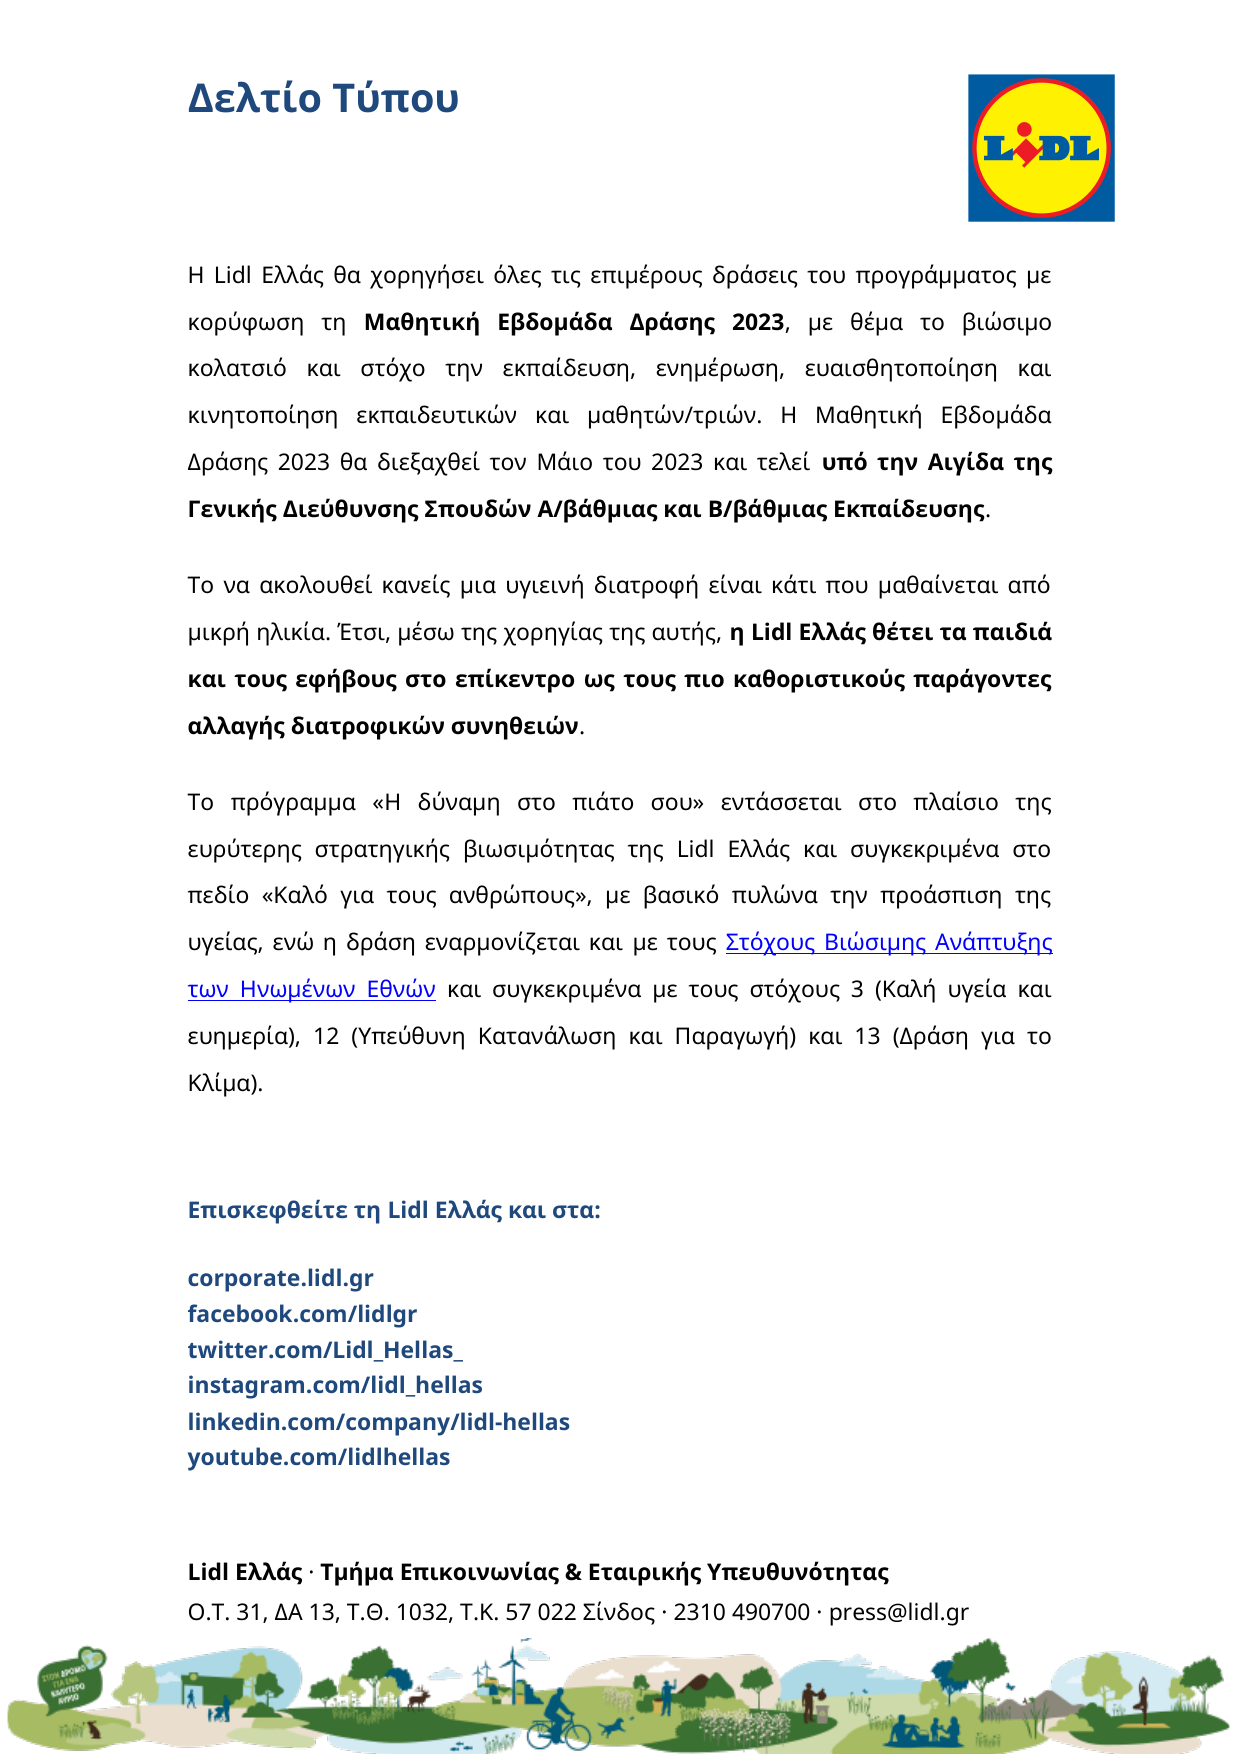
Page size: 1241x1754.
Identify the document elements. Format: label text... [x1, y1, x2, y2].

text linkedin.com/company/lidl-hellas [187, 1405, 1053, 1437]
text Το πρόγραμμα «Η δύναμη στο πιάτο σου» εντάσσεται στο πλαίσιο της ευρύτερης στρατηγικής βιωσιμότητας της Lidl Ελλάς και συγκεκριμένα στο πεδίο «Καλό για τους ανθρώπους», με βασικό πυλώνα την προάσπιση της υγείας, ενώ η δράση εναρμονίζεται και με τους Στόχους Βιώσιμης Ανάπτυξης των Ηνωμένων Εθνών και συγκεκριμένα με τους στόχους 3 (Καλή υγεία και ευημερία), 12 (Υπεύθυνη Κατανάλωση και Παραγωγή) και 13 (Δράση για το Κλίμα). [187, 786, 1053, 1098]
text corporate.lidl.gr [187, 1262, 1053, 1293]
text Επισκεφθείτε τη Lidl Ελλάς και στα: [187, 1194, 1053, 1225]
text instagram.com/lidl_hellas [187, 1369, 1053, 1401]
text Το να ακολουθεί κανείς μια υγιεινή διατροφή είναι κάτι που μαθαίνεται από μικρή ηλικία. Έτσι, μέσω της χορηγίας της αυτής, η Lidl Ελλάς θέτει τα παιδιά και τους εφήβους στο επίκεντρο ως τους πιο καθοριστικούς παράγοντες αλλαγής διατροφικών συνηθειών. [187, 569, 1053, 741]
text youtube.com/lidlhellas [187, 1441, 1053, 1473]
picture [967, 73, 1116, 223]
text Η Lidl Ελλάς θα χορηγήσει όλες τις επιμέρους δράσεις του προγράμματος με κορύφωση τη Μαθητική Εβδομάδα Δράσης 2023, με θέμα το βιώσιμο κολατσιό και στόχο την εκπαίδευση, ενημέρωση, ευαισθητοποίηση και κινητοποίηση εκπαιδευτικών και μαθητών/τριών. Η Μαθητική Εβδομάδα Δράσης 2023 θα διεξαχθεί τον Μάιο του 2023 και τελεί υπό την Αιγίδα της Γενικής Διεύθυνσης Σπουδών Α/βάθμιας και Β/βάθμιας Εκπαίδευσης. [187, 258, 1053, 524]
picture [6, 1638, 1233, 1754]
text facebook.com/lidlgr [187, 1298, 1053, 1329]
text twitter.com/Lidl_Hellas_ [187, 1333, 1053, 1365]
